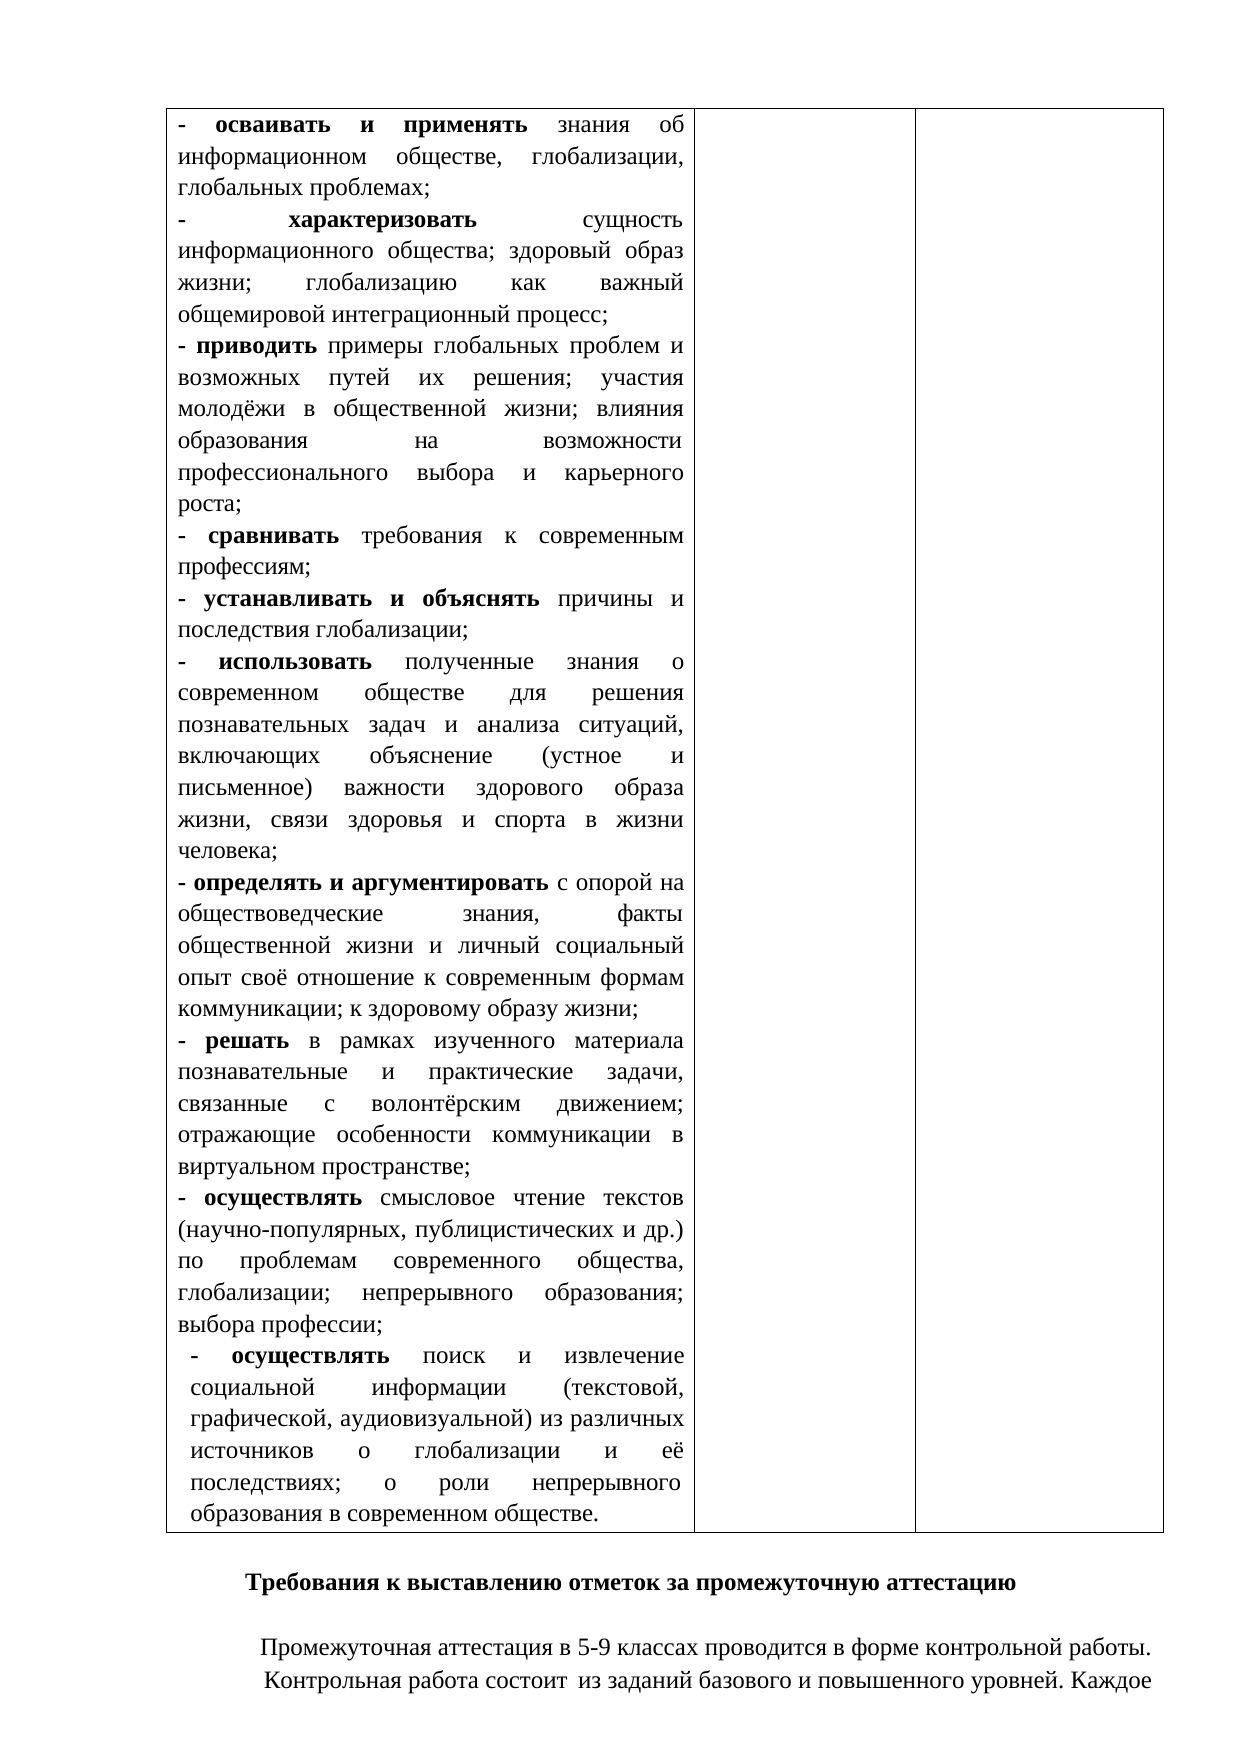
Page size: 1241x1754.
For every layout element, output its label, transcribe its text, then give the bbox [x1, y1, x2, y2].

table_header осваивать и применять знания об информационном обществе, глобализации, глобальных проблемах; характеризовать сущность информационного общества; здоровый образ жизни; глобализацию как важный общемировой интеграционный процесс; приводить примеры глобальных проблем и возможных путей их решения; участия молодёжи в общественной жизни; влияния образования на возможности профессионального выбора и карьерного роста; сравнивать требования к современным профессиям; устанавливать и объяснять причины и последствия глобализации; использовать полученные знания о современном обществе для решения познавательных задач и анализа ситуаций, включающих объяснение (устное и письменное) важности здорового образа жизни, связи здоровья и спорта в жизни человека; определять и аргументировать с опорой на обществоведческие знания, факты общественной жизни и личный социальный опыт своё отношение к современным формам коммуникации; к здоровому образу жизни; решать в рамках изученного материала познавательные и практические задачи, связанные с волонтёрским движением; отражающие особенности коммуникации в виртуальном пространстве; осуществлять смысловое чтение текстов (научно-популярных, публицистических и др.) по проблемам современного общества, глобализации; непрерывного образования; выбора профессии; - осуществлять поиск и извлечение социальной информации (текстовой, графической, аудиовизуальной) из различных источников о глобализации и её последствиях; о роли непрерывного образования в современном обществе. [167, 109, 694, 1532]
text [177, 1632, 1152, 1693]
table_header [916, 109, 1163, 1532]
text Требования к выставлению отметок за промежуточную аттестацию [86, 1567, 1176, 1596]
table_header [695, 109, 915, 1532]
